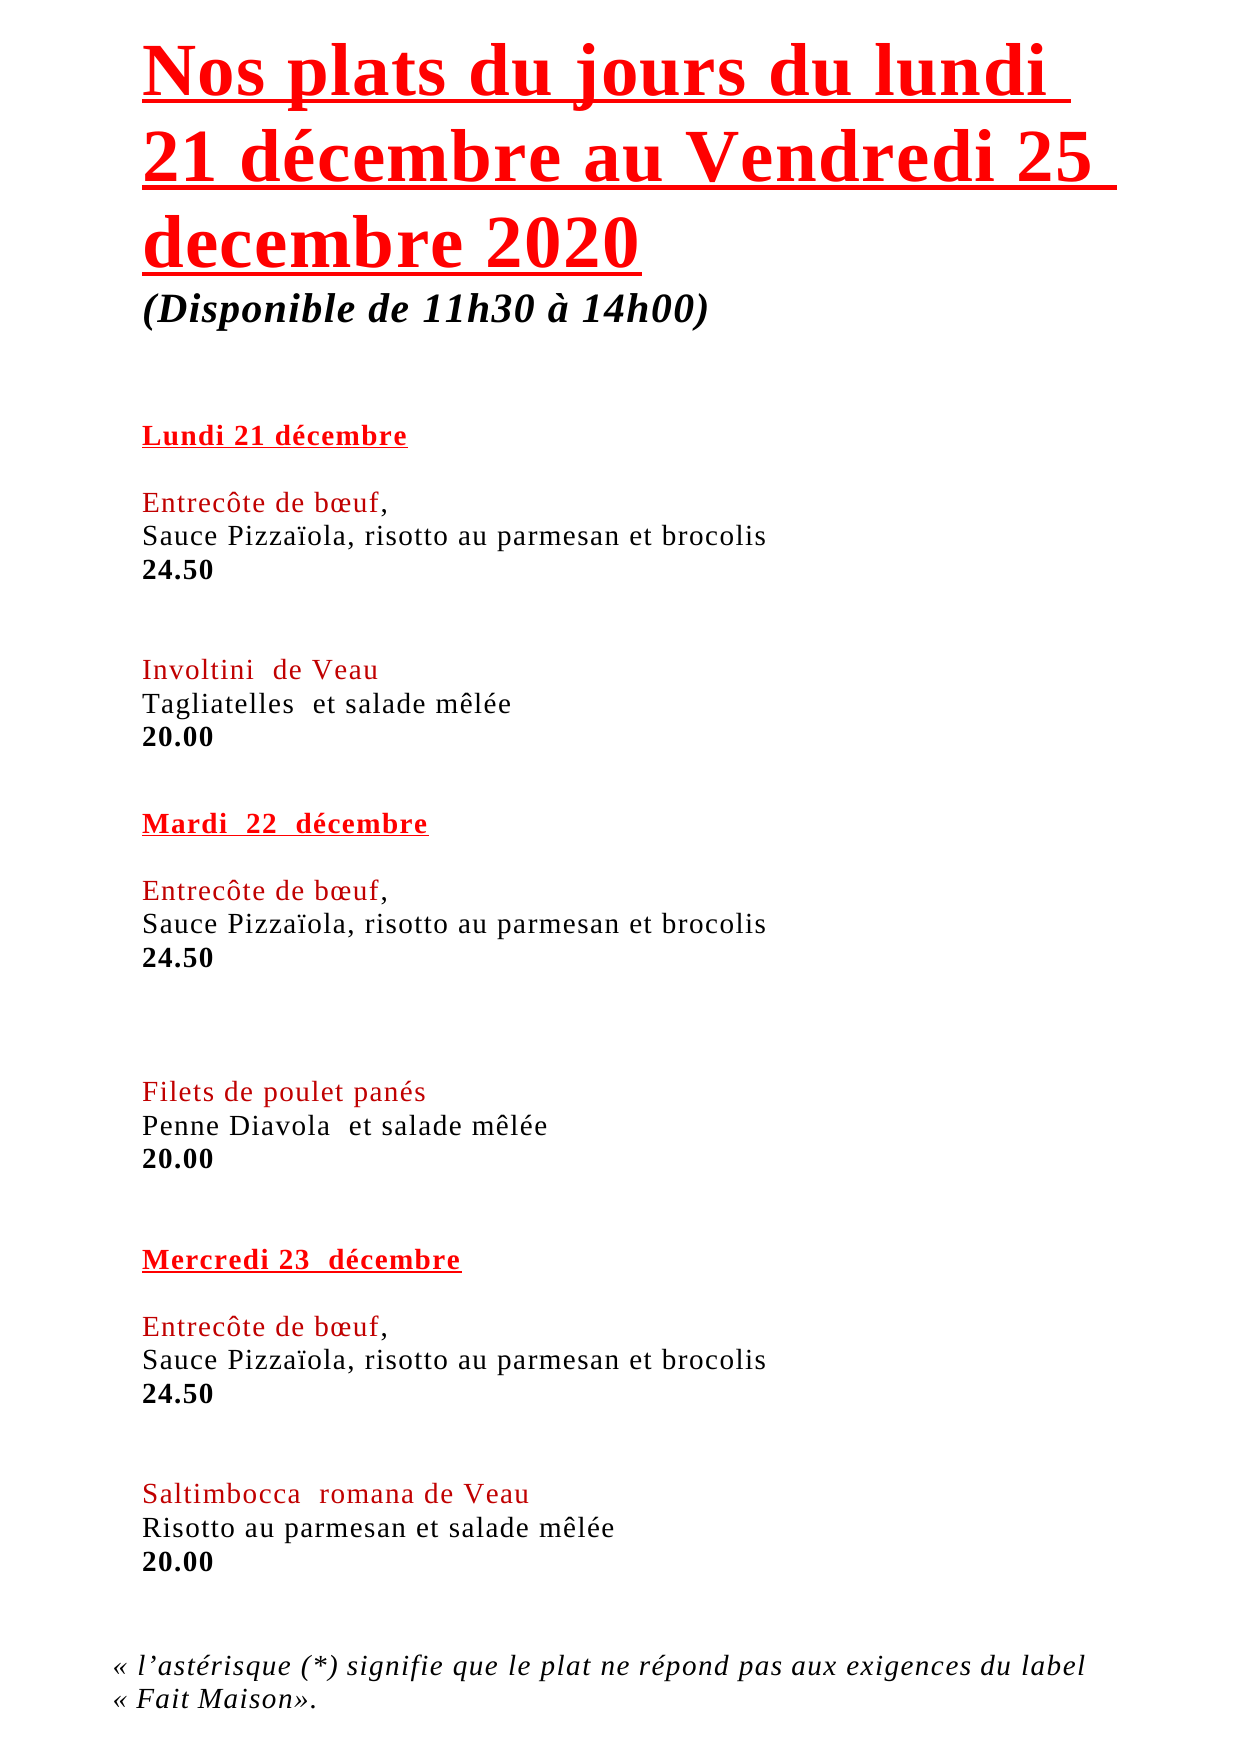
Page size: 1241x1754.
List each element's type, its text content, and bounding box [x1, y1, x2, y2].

text 20.00 [142, 1544, 1137, 1577]
text Sauce Pizzaïola, risotto au parmesan et brocolis [142, 518, 1137, 552]
text 20.00 [142, 719, 1137, 753]
text 24.50 [142, 552, 1137, 585]
text Filets de poulet panés [142, 1074, 1137, 1108]
text Involtini de Veau [142, 652, 1137, 686]
text Lundi 21 décembre [142, 418, 1137, 451]
text Risotto au parmesan et salade mêlée [142, 1510, 1137, 1544]
text Entrecôte de bœuf, [142, 485, 1137, 518]
text 20.00 [142, 1141, 1137, 1175]
text Mardi 22 décembre [142, 806, 1137, 839]
text Entrecôte de bœuf, [142, 873, 1137, 906]
text Penne Diavola et salade mêlée [142, 1108, 1137, 1141]
text Nos plats du jours du lundi 21 décembre au Vendredi 25 decembre 2020 [142, 25, 1137, 283]
text Saltimbocca romana de Veau [142, 1477, 1137, 1510]
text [142, 1342, 1137, 1376]
text Mercredi 23 décembre [142, 1242, 1137, 1275]
text 24.50 [142, 940, 1137, 973]
text 24.50 [142, 1376, 1137, 1409]
text Entrecôte de bœuf, [142, 1309, 1137, 1342]
text Sauce Pizzaïola, risotto au parmesan et brocolis [142, 906, 1137, 940]
text Tagliatelles et salade mêlée [142, 686, 1137, 719]
text (Disponible de 11h30 à 14h00) [142, 283, 1137, 331]
